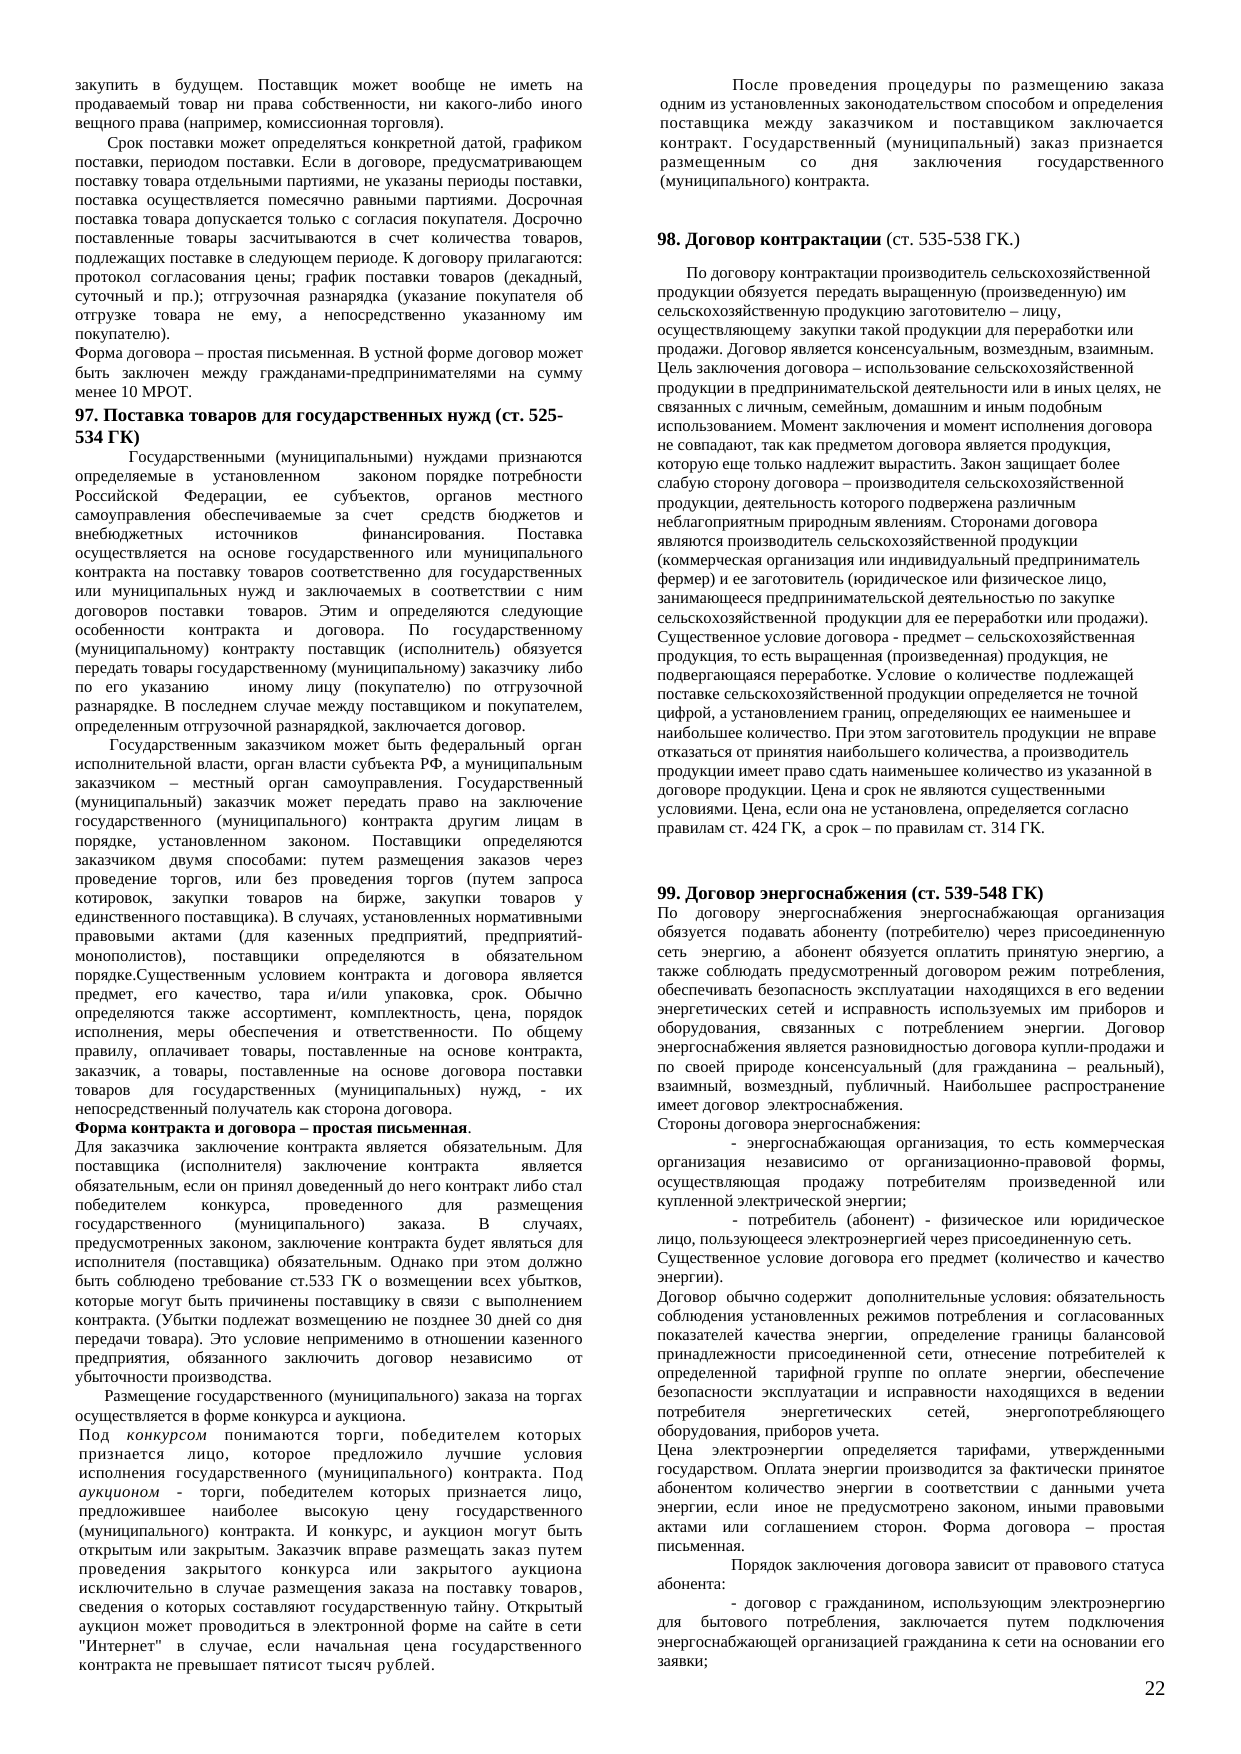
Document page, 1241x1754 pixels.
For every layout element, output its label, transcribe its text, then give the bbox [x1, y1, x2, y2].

text Форма договора – простая письменная. В устной форме договор может быть заключен между гражданами-предпринимателями на сумму менее 10 МРОТ. [75, 343, 583, 401]
text По договору энергоснабжения энергоснабжающая организация обязуется подавать абоненту (потребителю) через присоединенную сеть энергию, а абонент обязуется оплатить принятую энергию, а также соблюдать предусмотренный договором режим потребления, обеспечивать безопасность эксплуатации находящихся в его ведении энергетических сетей и исправность используемых им приборов и оборудования, связанных с потреблением энергии. Договор энергоснабжения является разновидностью договора купли-продажи и по своей природе консенсуальный (для гражданина – реальный), взаимный, возмездный, публичный. Наибольшее распространение имеет договор электроснабжения. [657, 903, 1165, 1114]
text - энергоснабжающая организация, то есть коммерческая организация независимо от организационно-правовой формы, осуществляющая продажу потребителям произведенной или купленной электрической энергии; [657, 1133, 1165, 1210]
text Цена электроэнергии определяется тарифами, утвержденными государством. Оплата энергии производится за фактически принятое абонентом количество энергии в соответствии с данными учета энергии, если иное не предусмотрено законом, иными правовыми актами или соглашением сторон. Форма договора – простая письменная. [657, 1440, 1165, 1555]
text Под конкурсом понимаются торги, победителем которых признается лицо, которое предложило лучшие условия исполнения государственного (муниципального) контракта. Под аукционом - торги, победителем которых признается лицо, предложившее наиболее высокую цену государственного (муниципального) контракта. И конкурс, и аукцион могут быть открытым или закрытым. Заказчик вправе размещать заказ путем проведения закрытого конкурса или закрытого аукциона исключительно в случае размещения заказа на поставку товаров, сведения о которых составляют государственную тайну. Открытый аукцион может проводиться в электронной форме на сайте в сети "Интернет" в случае, если начальная цена государственного контракта не превышает пятисот тысяч рублей. [79, 1424, 582, 1674]
text 99. Договор энергоснабжения (ст. 539-548 ГК) [657, 882, 1165, 903]
text 98. Договор контрактации (ст. 535-538 ГК.) [657, 228, 1165, 250]
text Срок поставки может определяться конкретной датой, графиком поставки, периодом поставки. Если в договоре, предусматривающем поставку товара отдельными партиями, не указаны периоды поставки, поставка осуществляется помесячно равными партиями. Досрочная поставка товара допускается только с согласия покупателя. Досрочно поставленные товары засчитываются в счет количества товаров, подлежащих поставке в следующем периоде. К договору прилагаются: протокол согласования цены; график поставки товаров (декадный, суточный и пр.); отгрузочная разнарядка (указание покупателя об отгрузке товара не ему, а непосредственно указанному им покупателю). [75, 132, 583, 343]
text - потребитель (абонент) - физическое или юридическое лицо, пользующееся электроэнергией через присоединенную сеть. [657, 1210, 1165, 1248]
text По договору контрактации производитель сельскохозяйственной продукции обязуется передать выращенную (произведенную) им сельскохозяйственную продукцию заготовителю – лицу, осуществляющему закупки такой продукции для переработки или продажи. Договор является консенсуальным, возмездным, взаимным. Цель заключения договора – использование сельскохозяйственной продукции в предпринимательской деятельности или в иных целях, не связанных с личным, семейным, домашним и иным подобным использованием. Момент заключения и момент исполнения договора не совпадают, так как предметом договора является продукция, которую еще только надлежит вырастить. Закон защищает более слабую сторону договора – производителя сельскохозяйственной продукции, деятельность которого подвержена различным неблагоприятным природным явлениям. Сторонами договора являются производитель сельскохозяйственной продукции (коммерческая организация или индивидуальный предприниматель фермер) и ее заготовитель (юридическое или физическое лицо, занимающееся предпринимательской деятельностью по закупке сельскохозяйственной продукции для ее переработки или продажи). Существенное условие договора - предмет – сельскохозяйственная продукция, то есть выращенная (произведенная) продукция, не подвергающаяся переработке. Условие о количестве подлежащей поставке сельскохозяйственной продукции определяется не точной цифрой, а установлением границ, определяющих ее наименьшее и наибольшее количество. При этом заготовитель продукции не вправе отказаться от принятия наибольшего количества, а производитель продукции имеет право сдать наименьшее количество из указанной в договоре продукции. Цена и срок не являются существенными условиями. Цена, если она не установлена, определяется согласно правилам ст. 424 ГК, а срок – по правилам ст. 314 ГК. [657, 262, 1165, 837]
text Для заказчика заключение контракта является обязательным. Для поставщика (исполнителя) заключение контракта является обязательным, если он принял доведенный до него контракт либо стал победителем конкурса, проведенного для размещения государственного (муниципального) заказа. В случаях, предусмотренных законом, заключение контракта будет являться для исполнителя (поставщика) обязательным. Однако при этом должно быть соблюдено требование ст.533 ГК о возмещении всех убытков, которые могут быть причинены поставщику в связи с выполнением контракта. (Убытки подлежат возмещению не позднее 30 дней со дня передачи товара). Это условие неприменимо в отношении казенного предприятия, обязанного заключить договор независимо от убыточности производства. [75, 1137, 583, 1386]
text Существенное условие договора его предмет (количество и качество энергии). [657, 1248, 1165, 1286]
text Государственным заказчиком может быть федеральный орган исполнительной власти, орган власти субъекта РФ, а муниципальным заказчиком – местный орган самоуправления. Государственный (муниципальный) заказчик может передать право на заключение государственного (муниципального) контракта другим лицам в порядке, установленном законом. Поставщики определяются заказчиком двумя способами: путем размещения заказов через проведение торгов, или без проведения торгов (путем запроса котировок, закупки товаров на бирже, закупки товаров у единственного поставщика). В случаях, установленных нормативными правовыми актами (для казенных предприятий, предприятий-монополистов), поставщики определяются в обязательном порядке.Существенным условием контракта и договора является предмет, его качество, тара и/или упаковка, срок. Обычно определяются также ассортимент, комплектность, цена, порядок исполнения, меры обеспечения и ответственности. По общему правилу, оплачивает товары, поставленные на основе контракта, заказчик, а товары, поставленные на основе договора поставки товаров для государственных (муниципальных) нужд, - их непосредственный получатель как сторона договора. [75, 734, 583, 1118]
text Размещение государственного (муниципального) заказа на торгах осуществляется в форме конкурса и аукциона. [75, 1386, 583, 1424]
text - договор с гражданином, использующим электроэнергию для бытового потребления, заключается путем подключения энергоснабжающей организацией гражданина к сети на основании его заявки; [657, 1593, 1165, 1670]
text Форма контракта и договора – простая письменная. [75, 1118, 583, 1137]
text Порядок заключения договора зависит от правового статуса абонента: [657, 1555, 1165, 1593]
text 97. Поставка товаров для государственных нужд (ст. 525-534 ГК) [75, 404, 583, 447]
text После проведения процедуры по размещению заказа одним из установленных законодательством способом и определения поставщика между заказчиком и поставщиком заключается контракт. Государственный (муниципальный) заказ признается размещенным со дня заключения государственного (муниципального) контракта. [660, 75, 1164, 190]
text Договор обычно содержит дополнительные условия: обязательность соблюдения установленных режимов потребления и согласованных показателей качества энергии, определение границы балансовой принадлежности присоединенной сети, отнесение потребителей к определенной тарифной группе по оплате энергии, обеспечение безопасности эксплуатации и исправности находящихся в ведении потребителя энергетических сетей, энергопотребляющего оборудования, приборов учета. [657, 1286, 1165, 1440]
text Стороны договора энергоснабжения: [657, 1114, 1165, 1133]
text Государственными (муниципальными) нуждами признаются определяемые в установленном законом порядке потребности Российской Федерации, ее субъектов, органов местного самоуправления обеспечиваемые за счет средств бюджетов и внебюджетных источников финансирования. Поставка осуществляется на основе государственного или муниципального контракта на поставку товаров соответственно для государственных или муниципальных нужд и заключаемых в соответствии с ним договоров поставки товаров. Этим и определяются следующие особенности контракта и договора. По государственному (муниципальному) контракту поставщик (исполнитель) обязуется передать товары государственному (муниципальному) заказчику либо по его указанию иному лицу (покупателю) по отгрузочной разнарядке. В последнем случае между поставщиком и покупателем, определенным отгрузочной разнарядкой, заключается договор. [75, 447, 583, 734]
